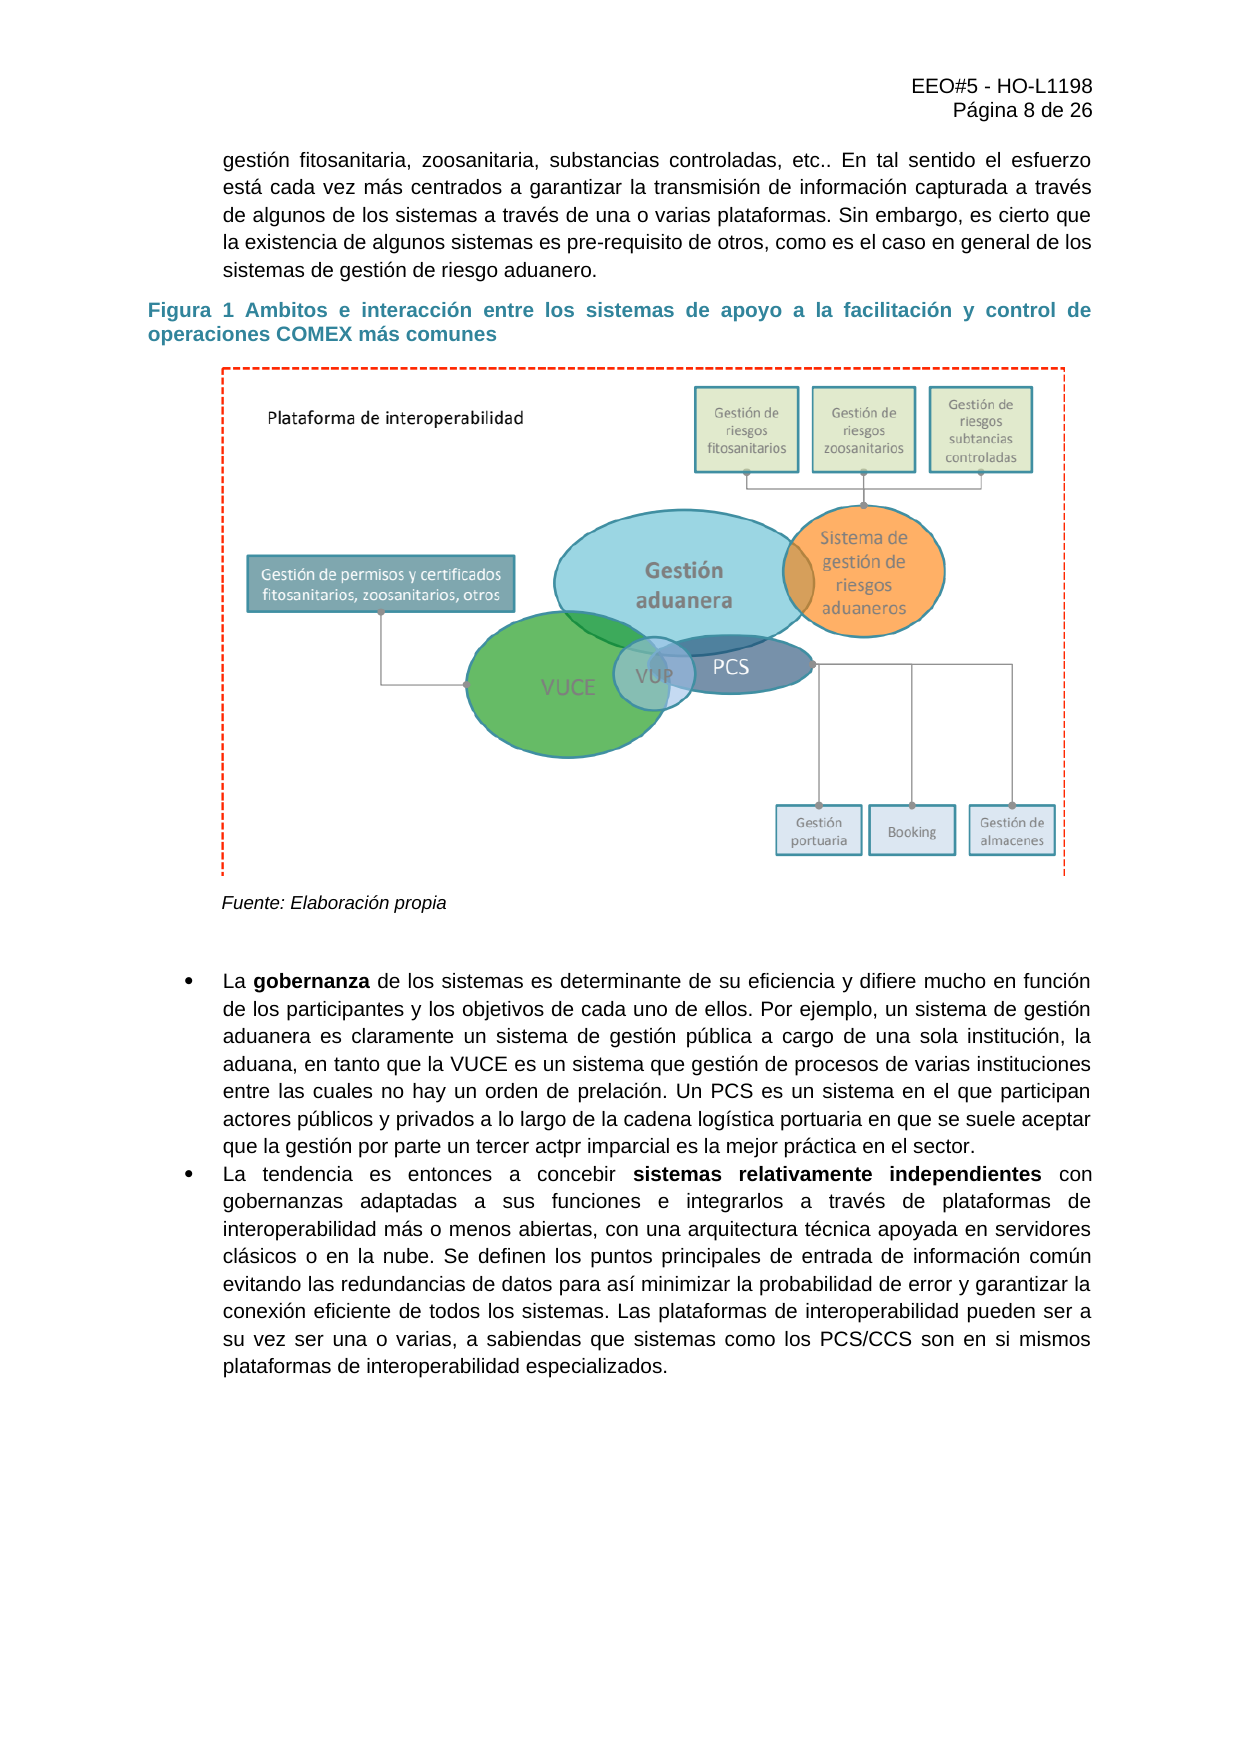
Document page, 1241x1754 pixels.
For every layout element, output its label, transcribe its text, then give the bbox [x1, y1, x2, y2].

text Fuente: Elaboración propia [221, 892, 1093, 913]
list La gobernanza de los sistemas es determinante de su eficiencia y difiere mucho en función de los participantes y los objetivos de cada uno de ellos. Por ejemplo, un sistema de gestión aduanera es claramente un sistema de gestión pública a cargo de una sola institución, la aduana, en tanto que la VUCE es un sistema que gestión de procesos de varias instituciones entre las cuales no hay un orden de prelación. Un PCS es un sistema en el que participan actores públicos y privados a lo largo de la cadena logística portuaria en que se suele aceptar que la gestión por parte un tercer actpr imparcial es la mejor práctica en el sector. [185, 969, 1093, 1158]
text Figura 1 Ambitos e interacción entre los sistemas de apoyo a la facilitación y control de operaciones COMEX más comunes [148, 298, 1093, 346]
list La tendencia es entonces a concebir sistemas relativamente independientes con gobernanzas adaptadas a sus funciones e integrarlos a través de plataformas de interoperabilidad más o menos abiertas, con una arquitectura técnica apoyada en servidores clásicos o en la nube. Se definen los puntos principales de entrada de información común evitando las redundancias de datos para así minimizar la probabilidad de error y garantizar la conexión eficiente de todos los sistemas. Las plataformas de interoperabilidad pueden ser a su vez ser una o varias, a sabiendas que sistemas como los PCS/CCS son en si mismos plataformas de interoperabilidad especializados. [185, 1162, 1093, 1378]
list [185, 148, 1093, 282]
